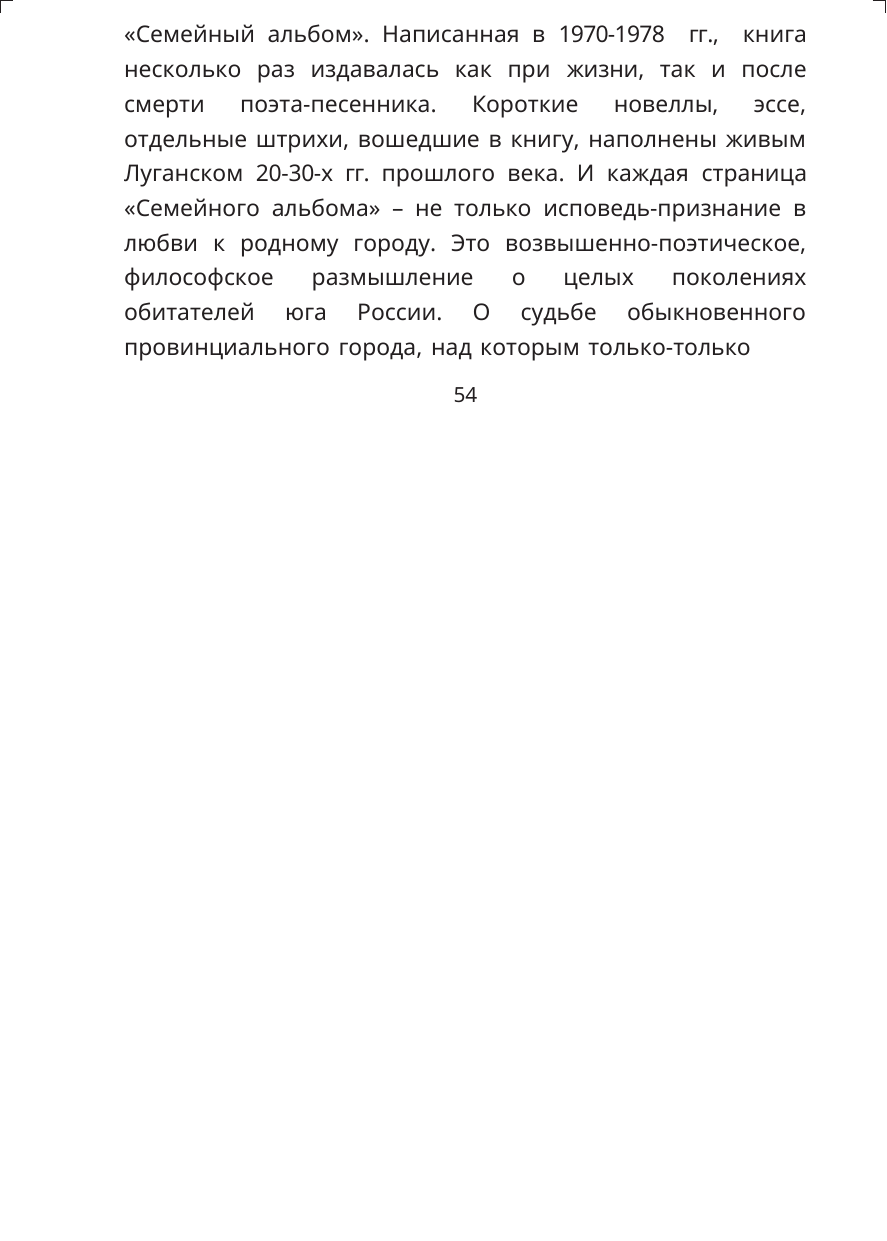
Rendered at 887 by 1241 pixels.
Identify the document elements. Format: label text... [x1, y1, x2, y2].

text 54 [124, 381, 807, 409]
text «Семейный альбом». Написанная в 1970-1978 гг., книга несколько раз издавалась как при жизни, так и после смерти поэта-песенника. Короткие новеллы, эссе, отдельные штрихи, вошедшие в книгу, наполнены живым Луганском 20-30-х гг. прошлого века. И каждая страница «Семейного альбома» – не только исповедь-признание в любви к родному городу. Это возвышенно-поэтическое, философское размышление о целых поколениях обитателей юга России. О судьбе обыкновенного провинциального города, над которым только-только [124, 18, 807, 362]
